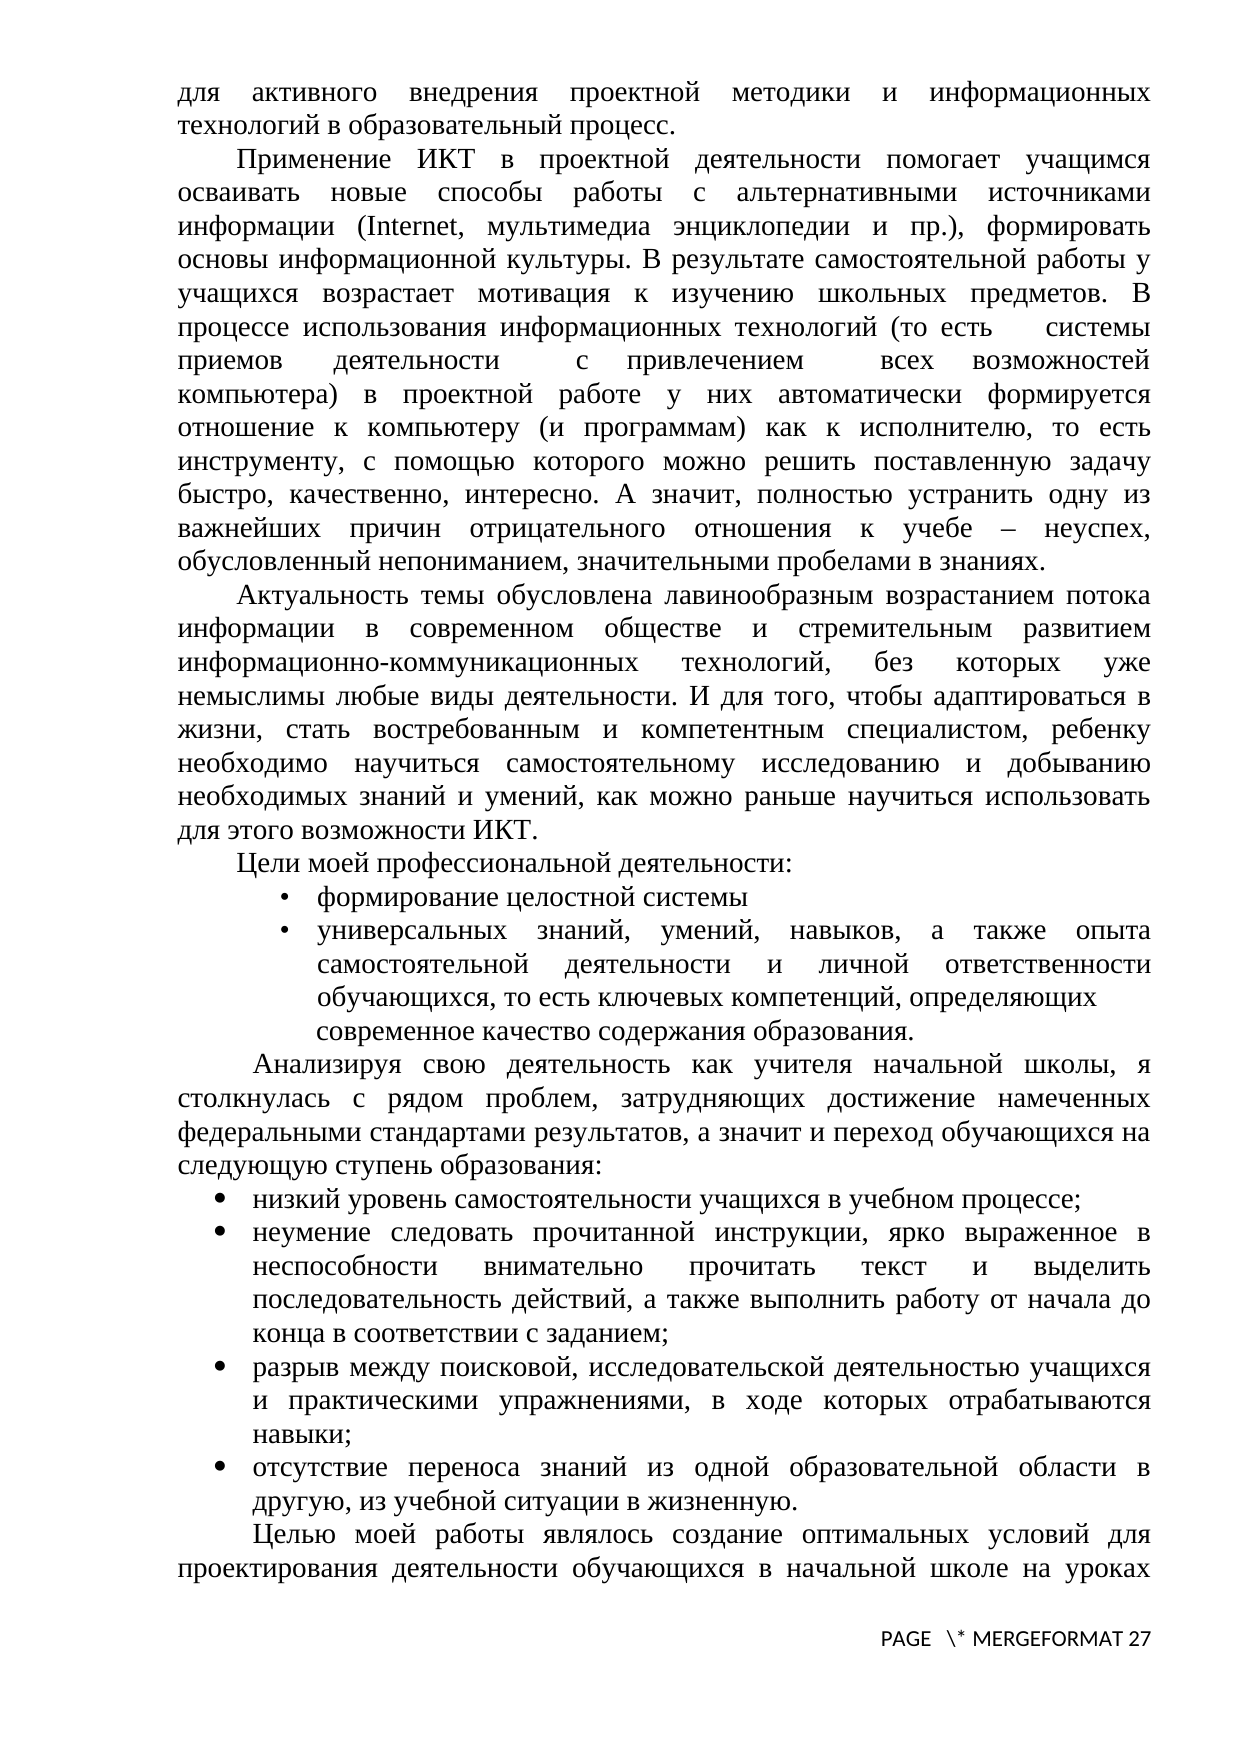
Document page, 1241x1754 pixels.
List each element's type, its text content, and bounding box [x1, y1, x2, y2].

list разрыв между поисковой, исследовательской деятельностью учащихся и практическими упражнениями, в ходе которых отрабатываются навыки; [215, 1349, 1152, 1449]
list формирование целостной системы [279, 879, 1152, 912]
text Анализируя свою деятельность как учителя начальной школы, я столкнулась с рядом проблем, затрудняющих достижение намеченных федеральными стандартами результатов, а значит и переход обучающихся на следующую ступень образования: [177, 1047, 1152, 1181]
list неумение следовать прочитанной инструкции, ярко выраженное в неспособности внимательно прочитать текст и выделить последовательность действий, а также выполнить работу от начала до конца в соответствии с заданием; [215, 1214, 1152, 1349]
text Цели моей профессиональной деятельности: [177, 845, 1152, 879]
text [177, 1517, 1152, 1584]
list универсальных знаний, умений, навыков, а также опыта самостоятельной деятельности и личной ответственности обучающихся, то есть ключевых компетенций, определяющих [279, 912, 1152, 1013]
text Применение ИКТ в проектной деятельности помогает учащимся осваивать новые способы работы с альтернативными источниками информации (Internet, мультимедиа энциклопедии и пр.), формировать основы информационной культуры. В результате самостоятельной работы у учащихся возрастает мотивация к изучению школьных предметов. В процессе использования информационных технологий (то есть системы приемов деятельности с привлечением всех возможностей компьютера) в проектной работе у них автоматически формируется отношение к компьютеру (и программам) как к исполнителю, то есть инструменту, с помощью которого можно решить поставленную задачу быстро, качественно, интересно. А значит, полностью устранить одну из важнейших причин отрицательного отношения к учебе – неуспех, обусловленный непониманием, значительными пробелами в знаниях. [177, 141, 1152, 577]
list низкий уровень самостоятельности учащихся в учебном процессе; [215, 1181, 1152, 1214]
text современное качество содержания образования. [177, 1013, 1152, 1047]
text Актуальность темы обусловлена лавинообразным возрастанием потока информации в современном обществе и стремительным развитием информационно-коммуникационных технологий, без которых уже немыслимы любые виды деятельности. И для того, чтобы адаптироваться в жизни, стать востребованным и компетентным специалистом, ребенку необходимо научиться самостоятельному исследованию и добыванию необходимых знаний и умений, как можно раньше научиться использовать для этого возможности ИКТ. [177, 577, 1152, 845]
list отсутствие переноса знаний из одной образовательной области в другую, из учебной ситуации в жизненную. [215, 1449, 1152, 1517]
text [177, 74, 1152, 141]
